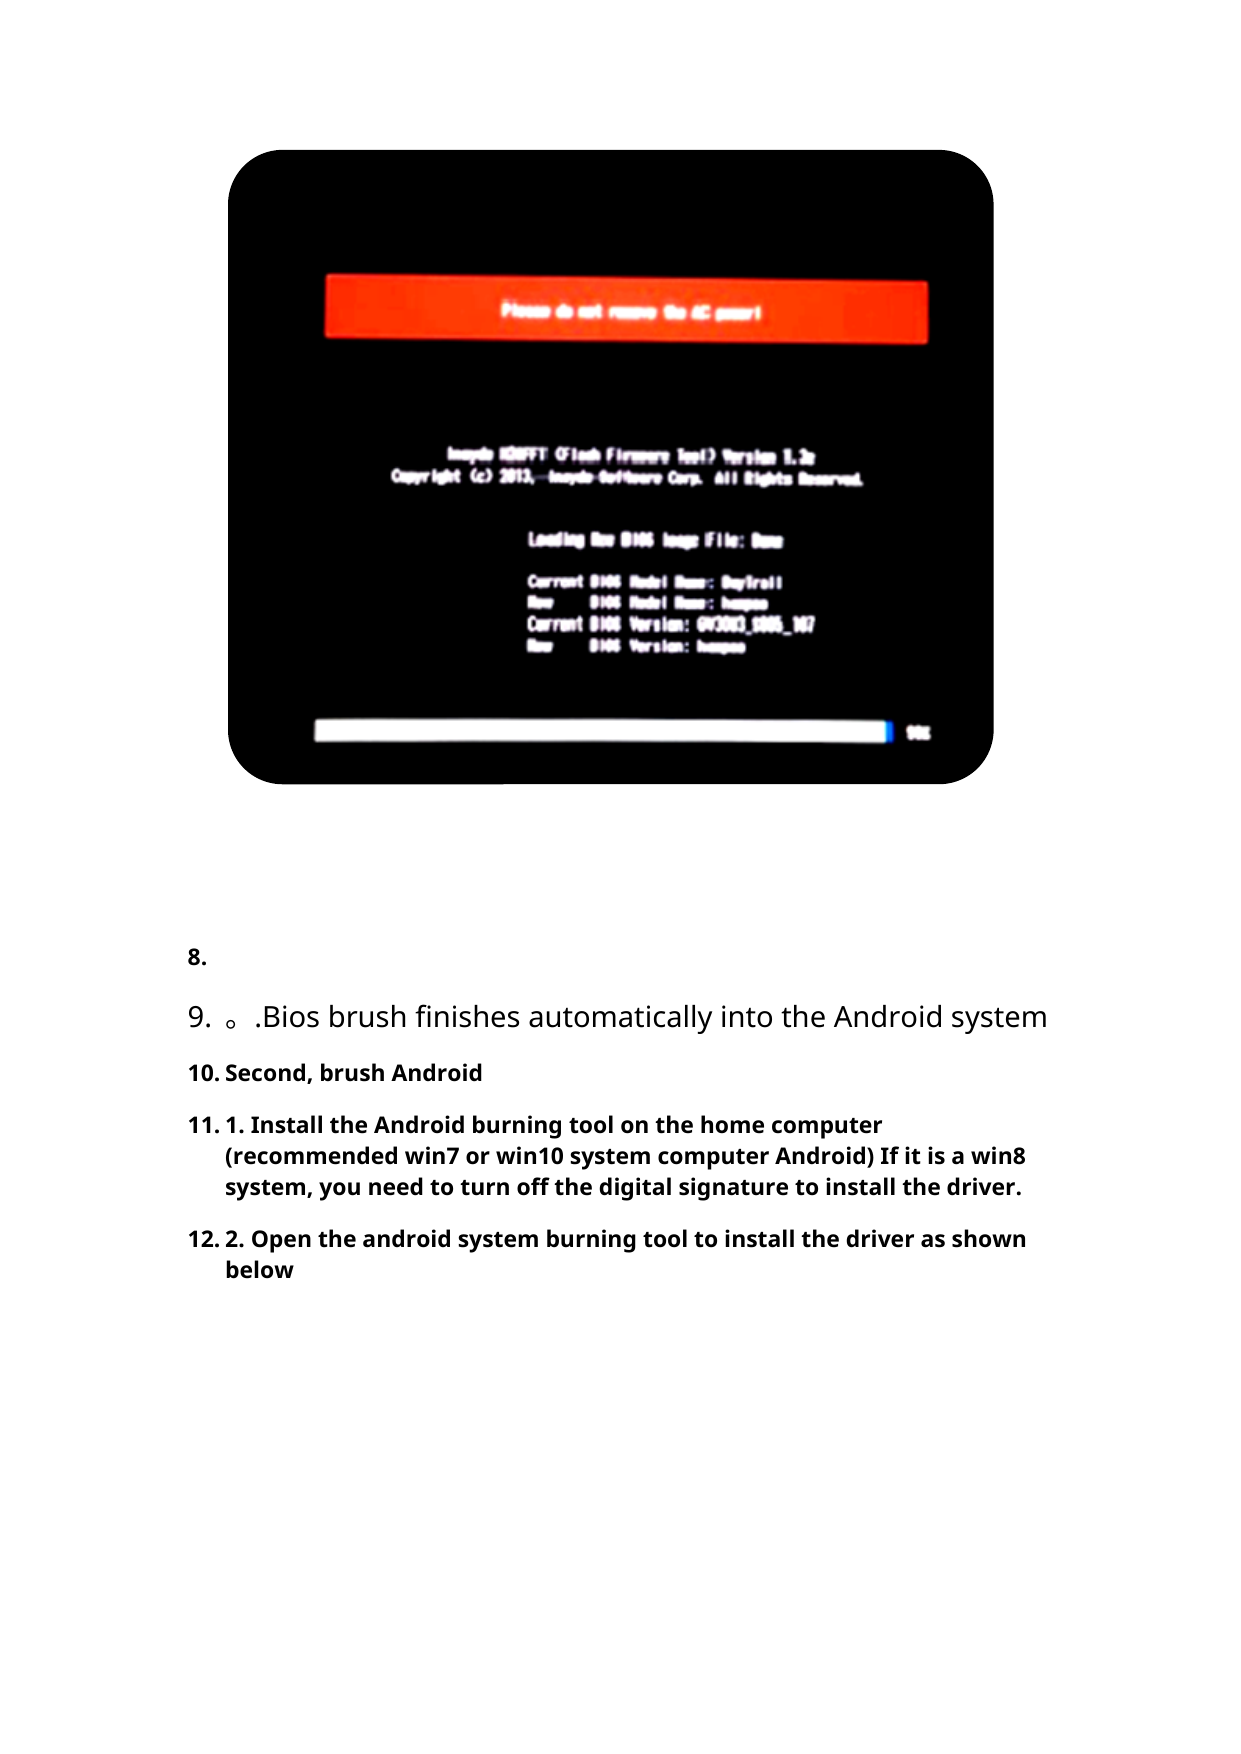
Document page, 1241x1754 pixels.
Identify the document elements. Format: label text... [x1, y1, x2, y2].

list 。.Bios brush finishes automatically into the Android system [187, 993, 1053, 1036]
list Second, brush Android [187, 1057, 1053, 1088]
list 2. Open the android system burning tool to install the driver as shown below [187, 1223, 1053, 1286]
list 1. Install the Android burning tool on the home computer (recommended win7 or win10 system computer Android) If it is a win8 system, you need to turn off the digital signature to install the driver. [187, 1109, 1053, 1202]
picture [228, 149, 994, 785]
